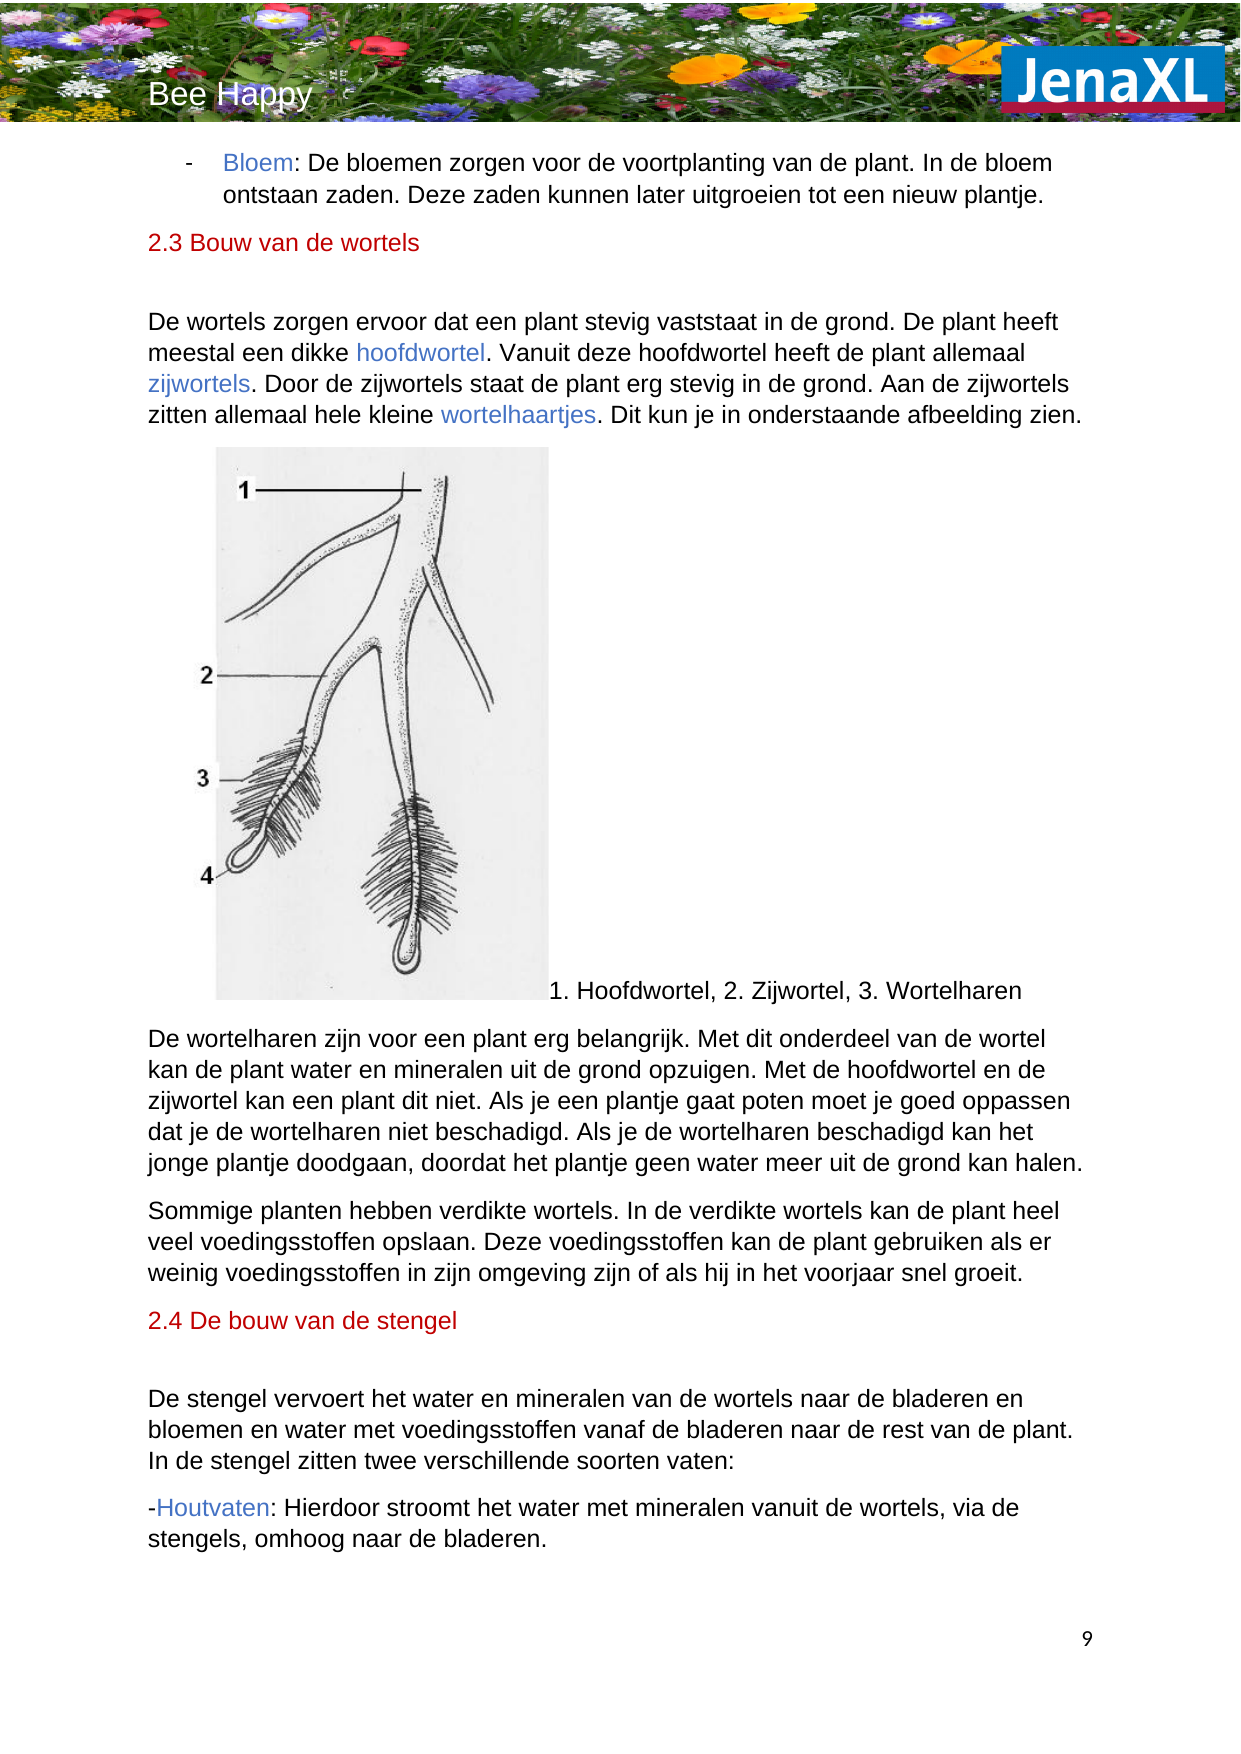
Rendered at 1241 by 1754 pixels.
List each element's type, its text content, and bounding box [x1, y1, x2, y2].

text De wortels zorgen ervoor dat een plant stevig vaststaat in de grond. De plant heeft meestal een dikke hoofdwortel. Vanuit deze hoofdwortel heeft de plant allemaal zijwortels. Door de zijwortels staat de plant erg stevig in de grond. Aan de zijwortels zitten allemaal hele kleine wortelhaartjes. Dit kun je in onderstaande afbeelding zien. [148, 307, 1093, 429]
picture [147, 447, 549, 1000]
subtitle 2.4 De bouw van de stengel [148, 1306, 1093, 1334]
text Sommige planten hebben verdikte wortels. In de verdikte wortels kan de plant heel veel voedingsstoffen opslaan. Deze voedingsstoffen kan de plant gebruiken als er weinig voedingsstoffen in zijn omgeving zijn of als hij in het voorjaar snel groeit. [148, 1196, 1093, 1287]
list Bloem: De bloemen zorgen voor de voortplanting van de plant. In de bloem ontstaan zaden. Deze zaden kunnen later uitgroeien tot een nieuw plantje. [185, 148, 1093, 209]
picture [0, 3, 1241, 122]
text De wortelharen zijn voor een plant erg belangrijk. Met dit onderdeel van de wortel kan de plant water en mineralen uit de grond opzuigen. Met de hoofdwortel en de zijwortel kan een plant dit niet. Als je een plantje gaat poten moet je goed oppassen dat je de wortelharen niet beschadigd. Als je de wortelharen beschadigd kan het jonge plantje doodgaan, doordat het plantje geen water meer uit de grond kan halen. [148, 1024, 1093, 1177]
text De stengel vervoert het water en mineralen van de wortels naar de bladeren en bloemen en water met voedingsstoffen vanaf de bladeren naar de rest van de plant. In de stengel zitten twee verschillende soorten vaten: [148, 1384, 1093, 1474]
text -Houtvaten: Hierdoor stroomt het water met mineralen vanuit de wortels, via de stengels, omhoog naar de bladeren. [148, 1493, 1093, 1553]
subtitle 2.3 Bouw van de wortels [148, 228, 1093, 257]
